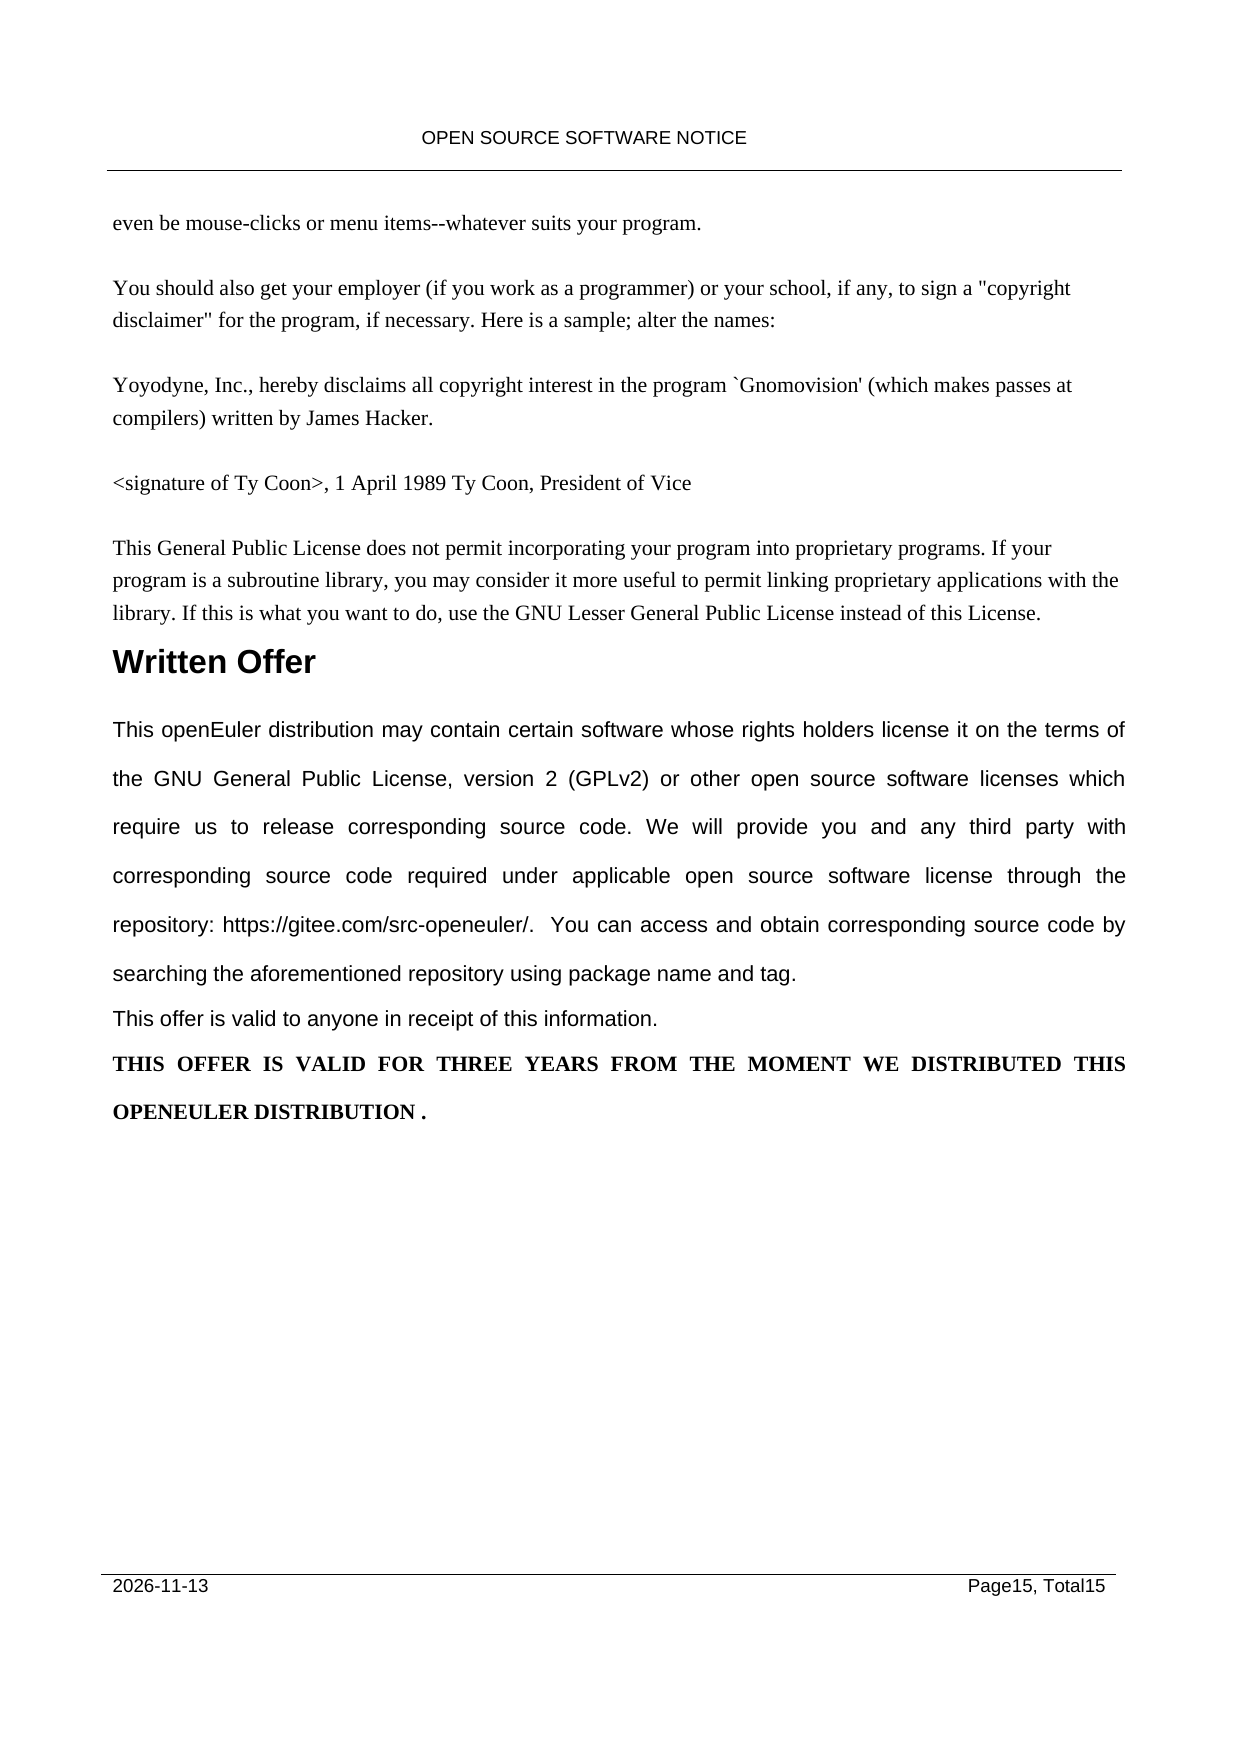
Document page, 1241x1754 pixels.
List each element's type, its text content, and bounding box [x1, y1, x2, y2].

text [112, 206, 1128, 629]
text THIS OFFER IS VALID FOR THREE YEARS FROM THE MOMENT WE DISTRIBUTED THIS OPENEULER DISTRIBUTION . [112, 1047, 1128, 1128]
text Written Offer [112, 629, 1128, 694]
text This openEuler distribution may contain certain software whose rights holders license it on the terms of the GNU General Public License, version 2 (GPLv2) or other open source software licenses which require us to release corresponding source code. We will provide you and any third party with corresponding source code required under applicable open source software license through the repository: https://gitee.com/src-openeuler/. You can access and obtain corresponding source code by searching the aforementioned repository using package name and tag. [112, 713, 1128, 989]
text This offer is valid to anyone in receipt of this information. [112, 1002, 1128, 1034]
